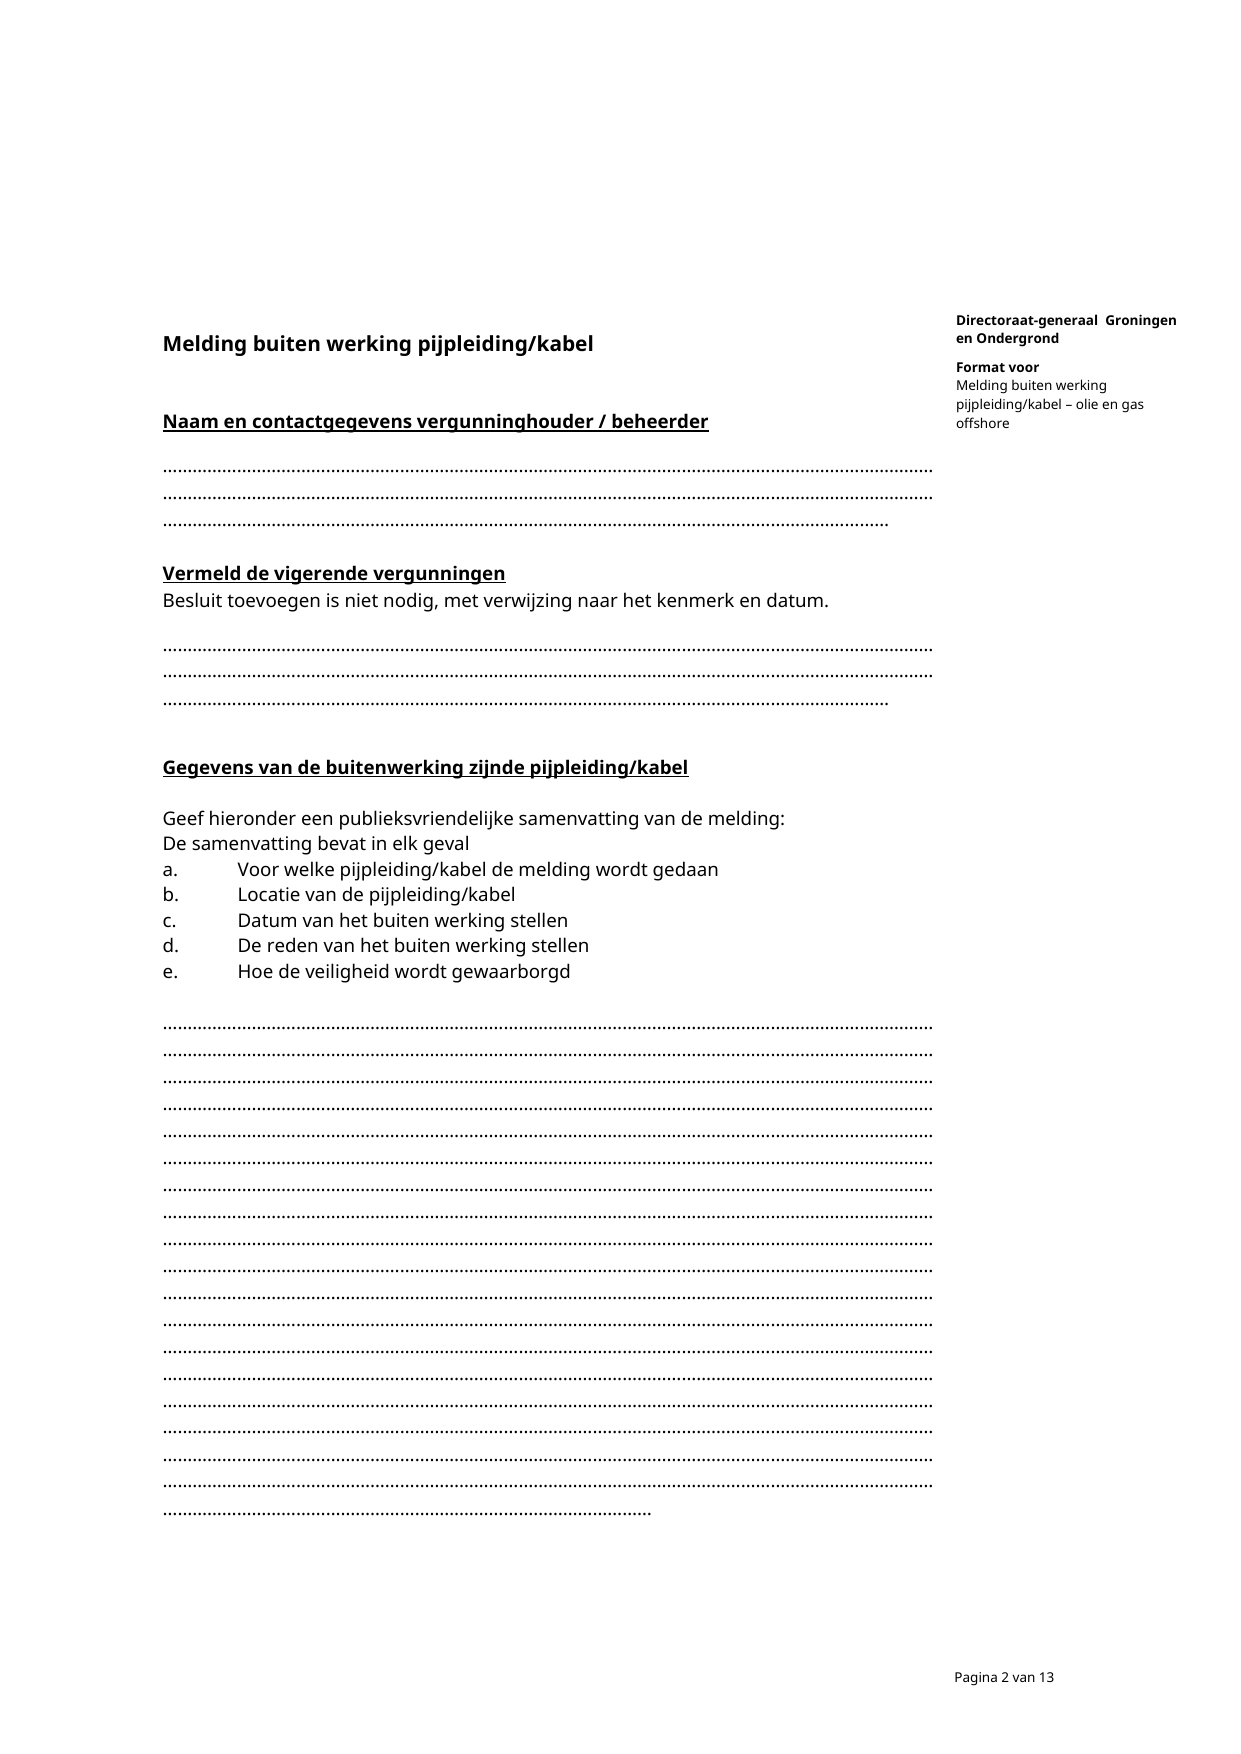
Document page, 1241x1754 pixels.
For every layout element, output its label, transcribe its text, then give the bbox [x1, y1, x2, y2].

text Geef hieronder een publieksvriendelijke samenvatting van de melding: [162, 805, 947, 831]
text De samenvatting bevat in elk geval [162, 831, 947, 856]
text ……………………………………………………………………………………………………………………………………………………………………………………………………………………………………………………………………………………………………………………………………………………………………………………………………………………………………………………………………………………………………………………………………………………………………………………………………………………………………………………………………………………………………………………………………………………………………………………………………………………………………………………………………………………………………………………………………………………………………………………………………………………………………………………………………………………………………………………………………………………………………………………………………………………………………………………………………………………………………………………………………………………………………………………………………………………………………………………………………………………………………………………………………………………………………………………………………………………………………………………………………………………………………………………………………………………………………………………………………………………………………………………………………………………………………………………………………………………………………………………………………………………………………………………………………………………………………………………………………………………………………………………………………………………………………………………………………………………………………………………………………………………………………………………………………………………………………………………………………………………………………………………………………………………………………………………………………………………………………………………………………………………… [162, 1009, 947, 1520]
text ……………………………………………………………………………………………………………………………………………………………………………………………………………………………………………………………………………………………………………………………………………………………………………………………………………………… Vermeld de vigerende vergunningen Besluit toevoegen is niet nodig, met verwijzing naar het kenmerk en datum. [162, 452, 947, 613]
list Datum van het buiten werking stellen [162, 907, 947, 933]
list De reden van het buiten werking stellen [162, 933, 947, 958]
list Hoe de veiligheid wordt gewaarborgd [162, 958, 947, 984]
text ……………………………………………………………………………………………………………………………………………………………………………………………………………………………………………………………………………………………………………………………………………………………………………………………………………………… [162, 631, 947, 710]
text Naam en contactgegevens vergunninghouder / beheerder [162, 409, 947, 434]
text Melding buiten werking pijpleiding/kabel [162, 329, 947, 358]
text Gegevens van de buitenwerking zijnde pijpleiding/kabel [162, 754, 947, 779]
list Locatie van de pijpleiding/kabel [162, 882, 947, 907]
list Voor welke pijpleiding/kabel de melding wordt gedaan [162, 856, 947, 882]
